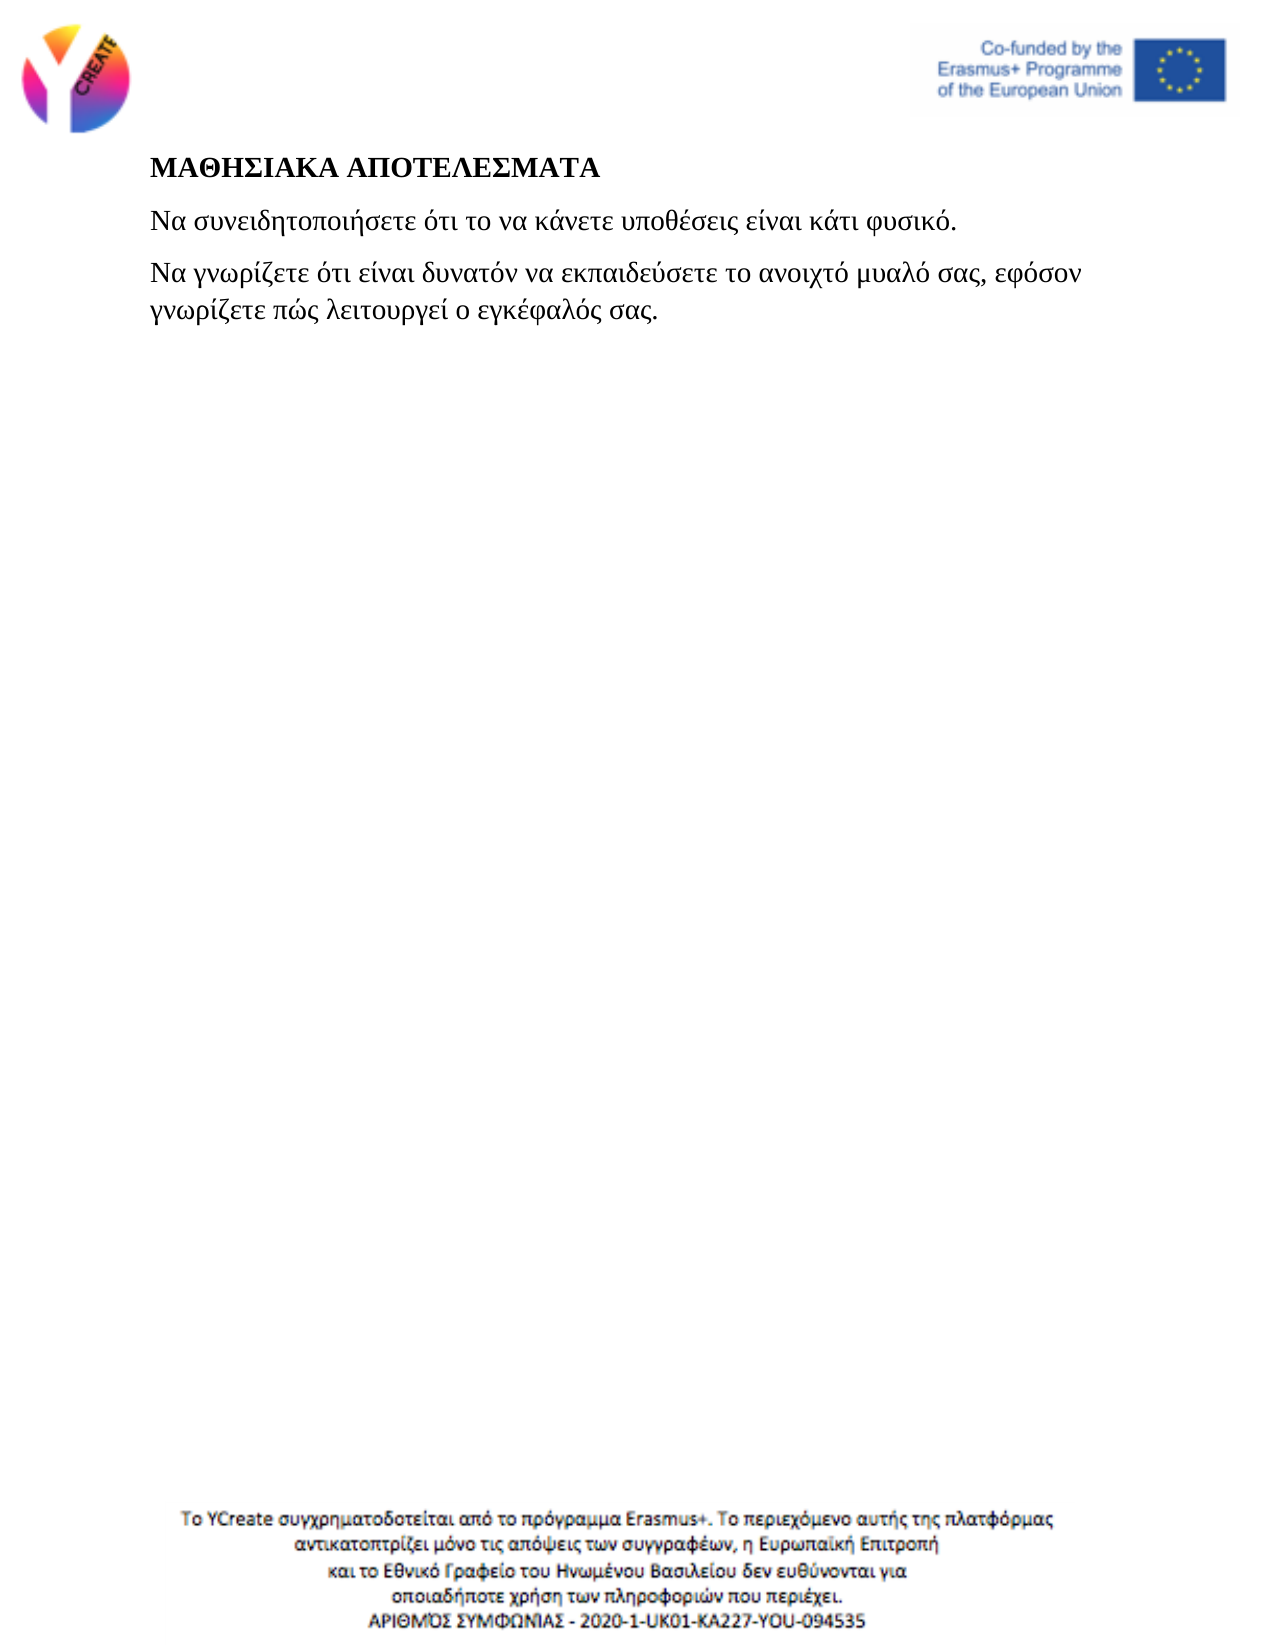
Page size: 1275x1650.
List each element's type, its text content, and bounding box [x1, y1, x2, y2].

text Να γνωρίζετε ότι είναι δυνατόν να εκπαιδεύσετε το ανοιχτό μυαλό σας, εφόσον γνωρίζετε πώς λειτουργεί ο εγκέφαλός σας. [150, 256, 1125, 325]
picture [164, 1501, 1075, 1645]
picture [0, 4, 175, 152]
text ΜΑΘΗΣΙΑΚΑ ΑΠΟΤΕΛΕΣΜΑΤΑ [150, 150, 1125, 183]
picture [910, 22, 1248, 119]
text Να συνειδητοποιήσετε ότι το να κάνετε υποθέσεις είναι κάτι φυσικό. [150, 203, 1125, 236]
